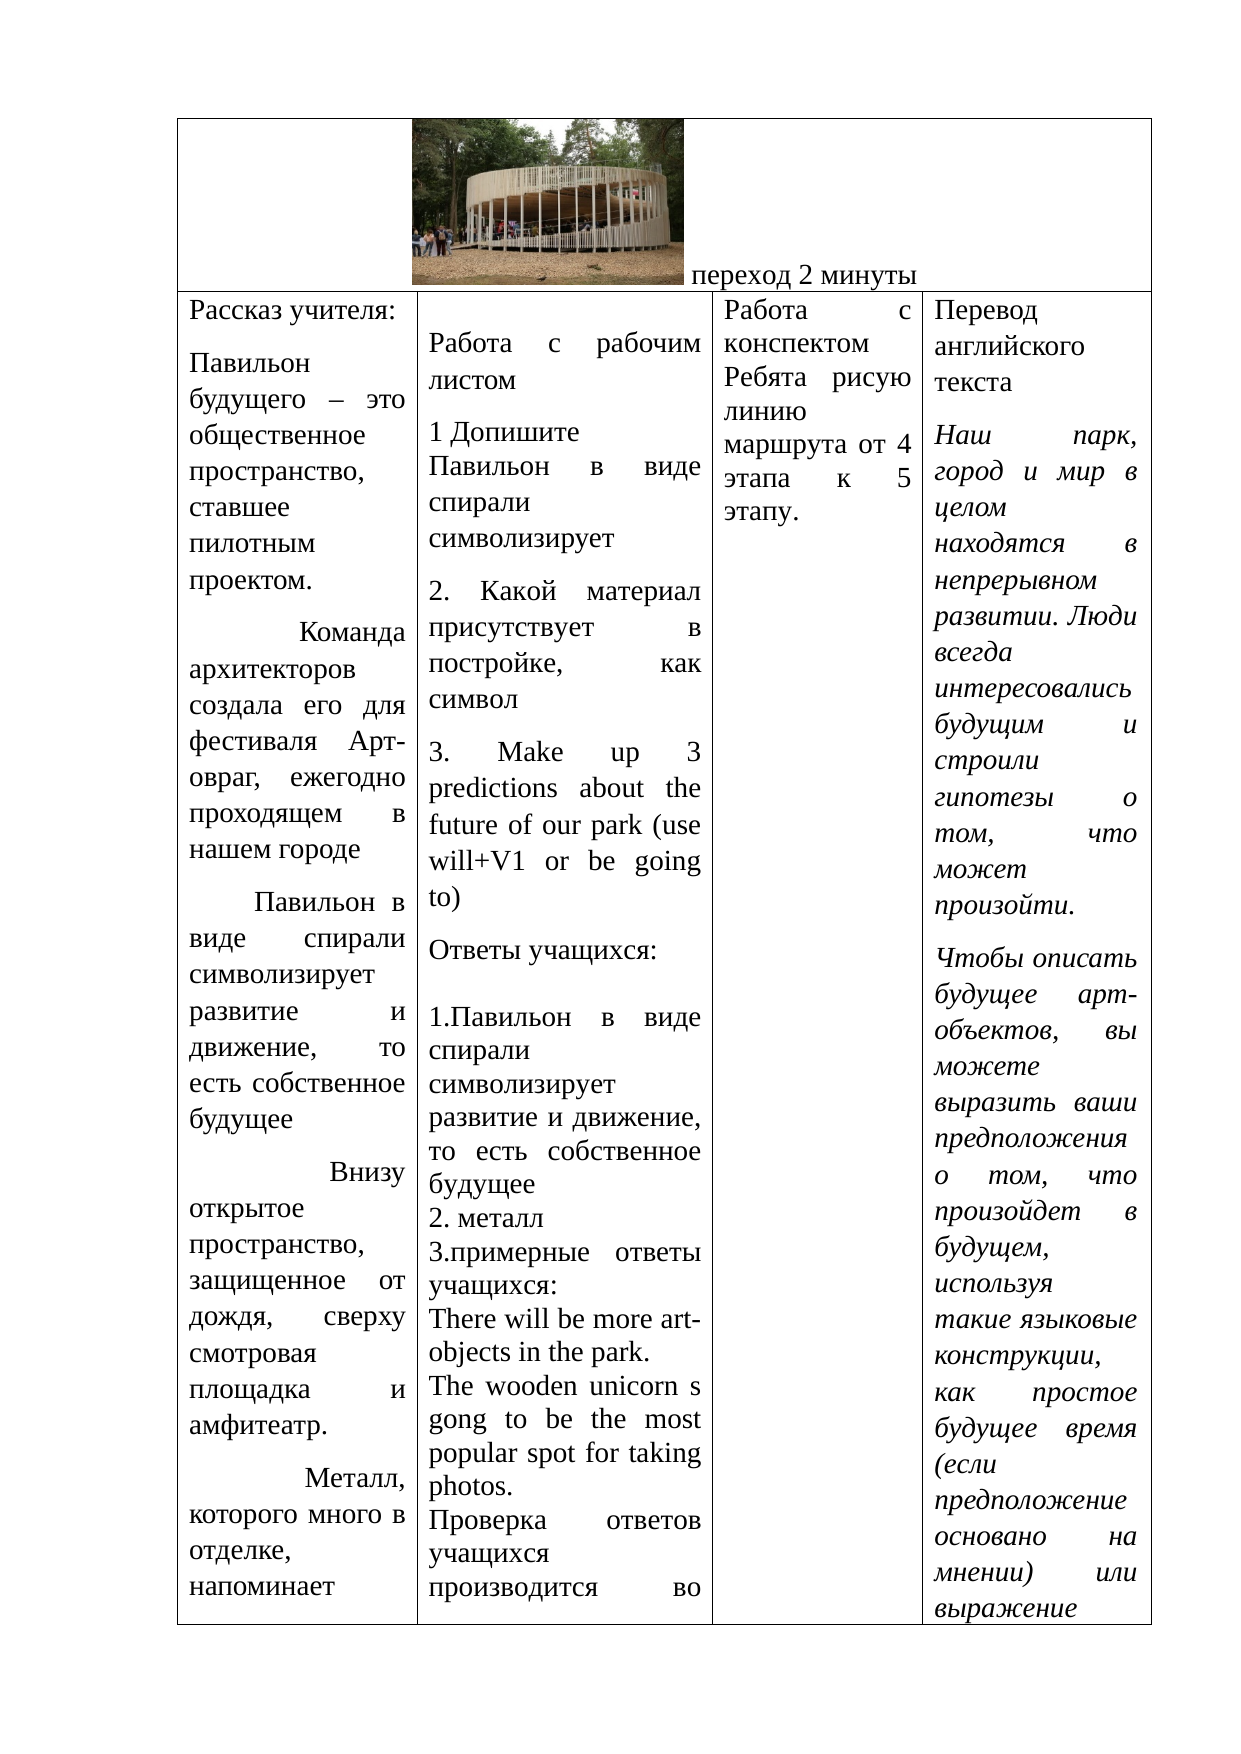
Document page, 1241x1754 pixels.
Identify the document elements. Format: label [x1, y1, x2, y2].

table_cell [713, 292, 922, 1624]
table_cell [418, 292, 712, 1624]
picture [412, 119, 684, 285]
table_cell [178, 119, 1151, 291]
table_cell [178, 292, 417, 1624]
table_cell [923, 292, 1151, 1624]
